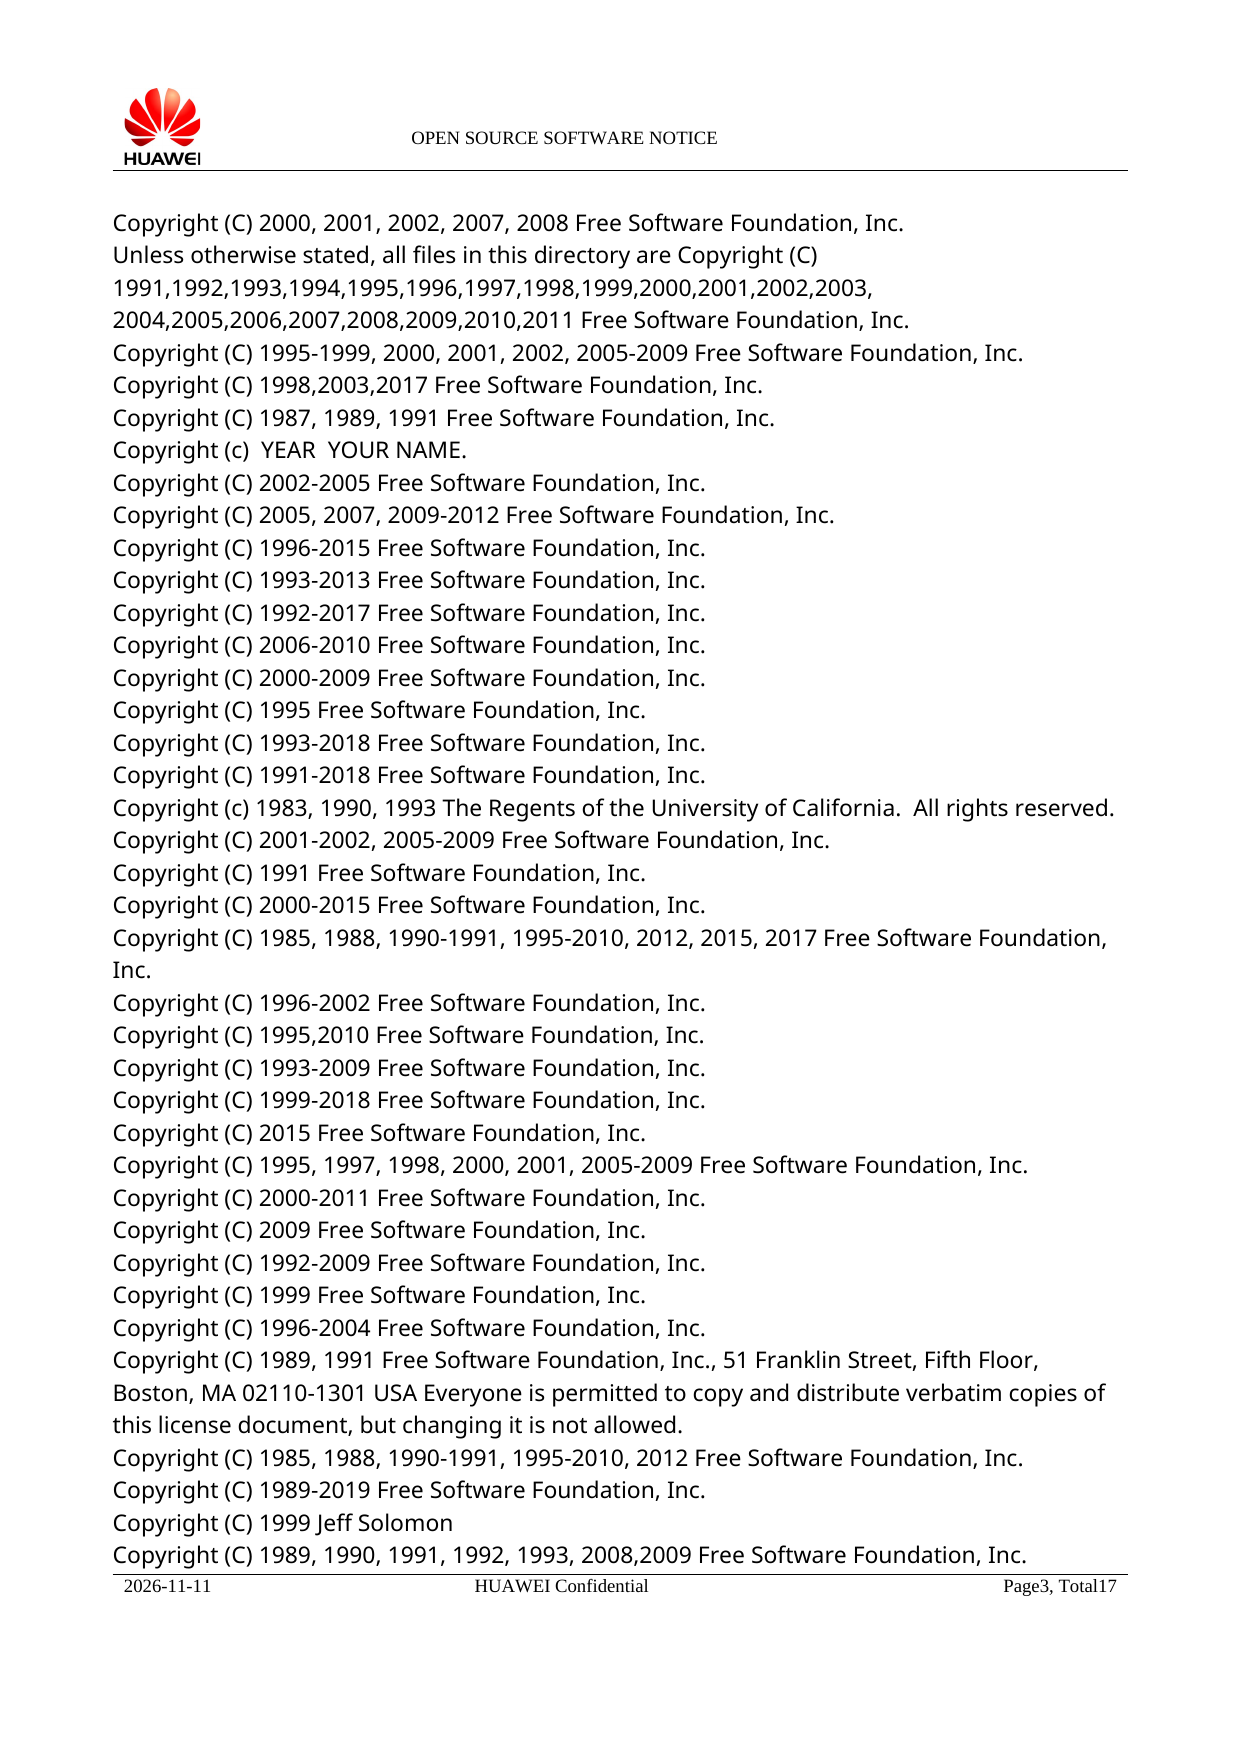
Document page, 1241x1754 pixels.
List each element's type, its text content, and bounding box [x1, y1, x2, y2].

picture [124, 88, 201, 165]
